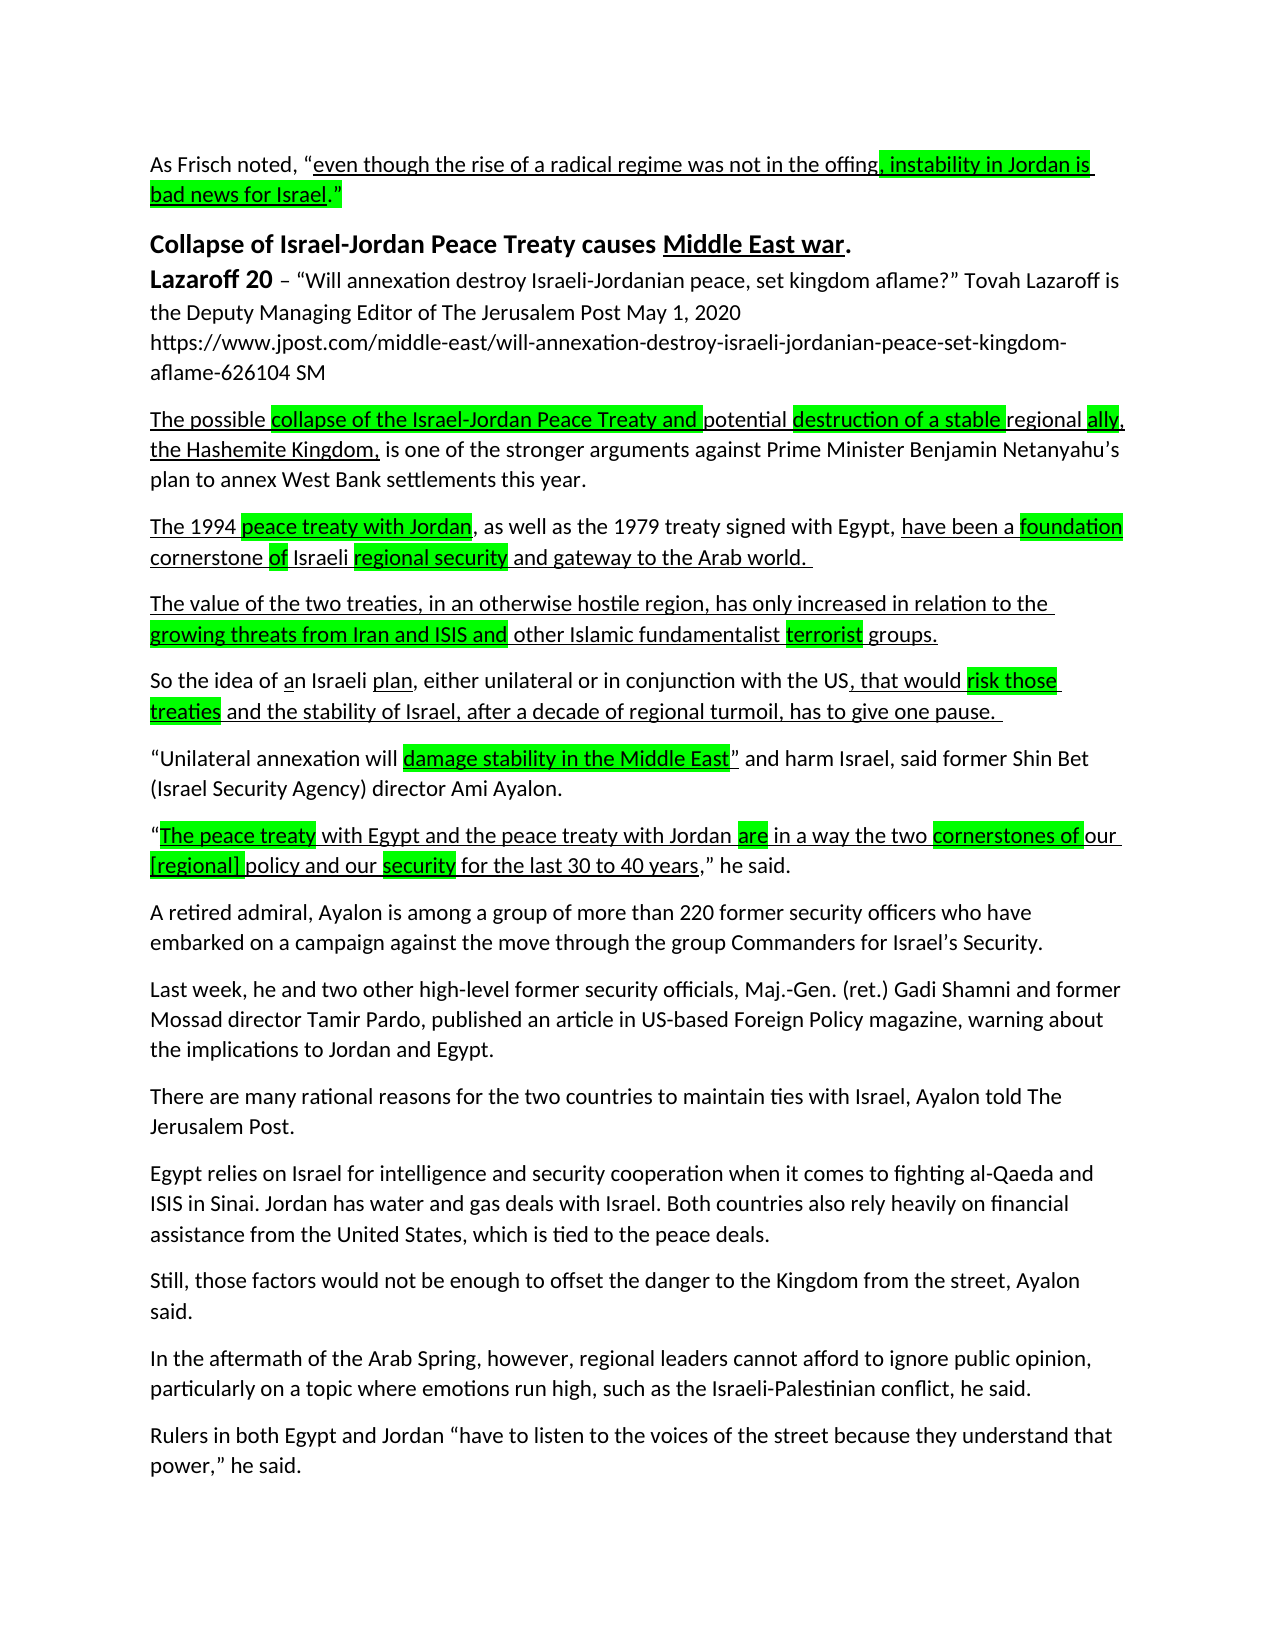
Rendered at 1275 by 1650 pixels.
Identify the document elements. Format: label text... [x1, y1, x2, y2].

text “The peace treaty with Egypt and the peace treaty with Jordan are in a way the two cornerstones of our [regional] policy and our security for the last 30 to 40 years,” he said. [150, 821, 1125, 879]
text In the aftermath of the Arab Spring, however, regional leaders cannot afford to ignore public opinion, particularly on a topic where emotions run high, such as the Israeli-Palestinian conflict, he said. [150, 1344, 1125, 1402]
text Last week, he and two other high-level former security officials, Maj.-Gen. (ret.) Gadi Shamni and former Mossad director Tamir Pardo, published an article in US-based Foreign Policy magazine, warning about the implications to Jordan and Egypt. [150, 975, 1125, 1063]
text Lazaroff 20 – “Will annexation destroy Israeli-Jordanian peace, set kingdom aflame?” Tovah Lazaroff is the Deputy Managing Editor of The Jerusalem Post May 1, 2020 https://www.jpost.com/middle-east/will-annexation-destroy-israeli-jordanian-peace-set-kingdom-aflame-626104 SM [150, 263, 1125, 386]
subtitle Collapse of Israel-Jordan Peace Treaty causes Middle East war. [150, 227, 1125, 260]
text The possible collapse of the Israel-Jordan Peace Treaty and potential destruction of a stable regional ally, the Hashemite Kingdom, is one of the stronger arguments against Prime Minister Benjamin Netanyahu’s plan to annex West Bank settlements this year. [150, 431, 1125, 494]
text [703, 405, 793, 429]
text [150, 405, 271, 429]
text The 1994 peace treaty with Jordan, as well as the 1979 treaty signed with Egypt, have been a foundation cornerstone of Israeli regional security and gateway to the Arab world. [150, 512, 1125, 571]
text So the idea of an Israeli plan, either unilateral or in conjunction with the US, that would risk those treaties and the stability of Israel, after a decade of regional turmoil, has to give one pause. [150, 667, 1125, 725]
text Still, those factors would not be enough to offset the danger to the Kingdom from the street, Ayalon said. [150, 1267, 1125, 1325]
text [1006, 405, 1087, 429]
text Rulers in both Egypt and Jordan “have to listen to the voices of the street because they understand that power,” he said. [150, 1421, 1125, 1479]
text There are many rational reasons for the two countries to maintain ties with Israel, Ayalon told The Jerusalem Post. [150, 1082, 1125, 1141]
text As Frisch noted, “even though the rise of a radical regime was not in the offing, instability in Jordan is bad news for Israel.” [150, 150, 1125, 208]
text The value of the two treaties, in an otherwise hostile region, has only increased in relation to the growing threats from Iran and ISIS and other Islamic fundamentalist terrorist groups. [150, 589, 1125, 648]
text “Unilateral annexation will damage stability in the Middle East” and harm Israel, said former Shin Bet (Israel Security Agency) director Ami Ayalon. [150, 744, 1125, 802]
text Egypt relies on Israel for intelligence and security cooperation when it comes to fighting al-Qaeda and ISIS in Sinai. Jordan has water and gas deals with Israel. Both countries also rely heavily on financial assistance from the United States, which is tied to the peace deals. [150, 1159, 1125, 1248]
text A retired admiral, Ayalon is among a group of more than 220 former security officers who have embarked on a campaign against the move through the group Commanders for Israel’s Security. [150, 898, 1125, 956]
